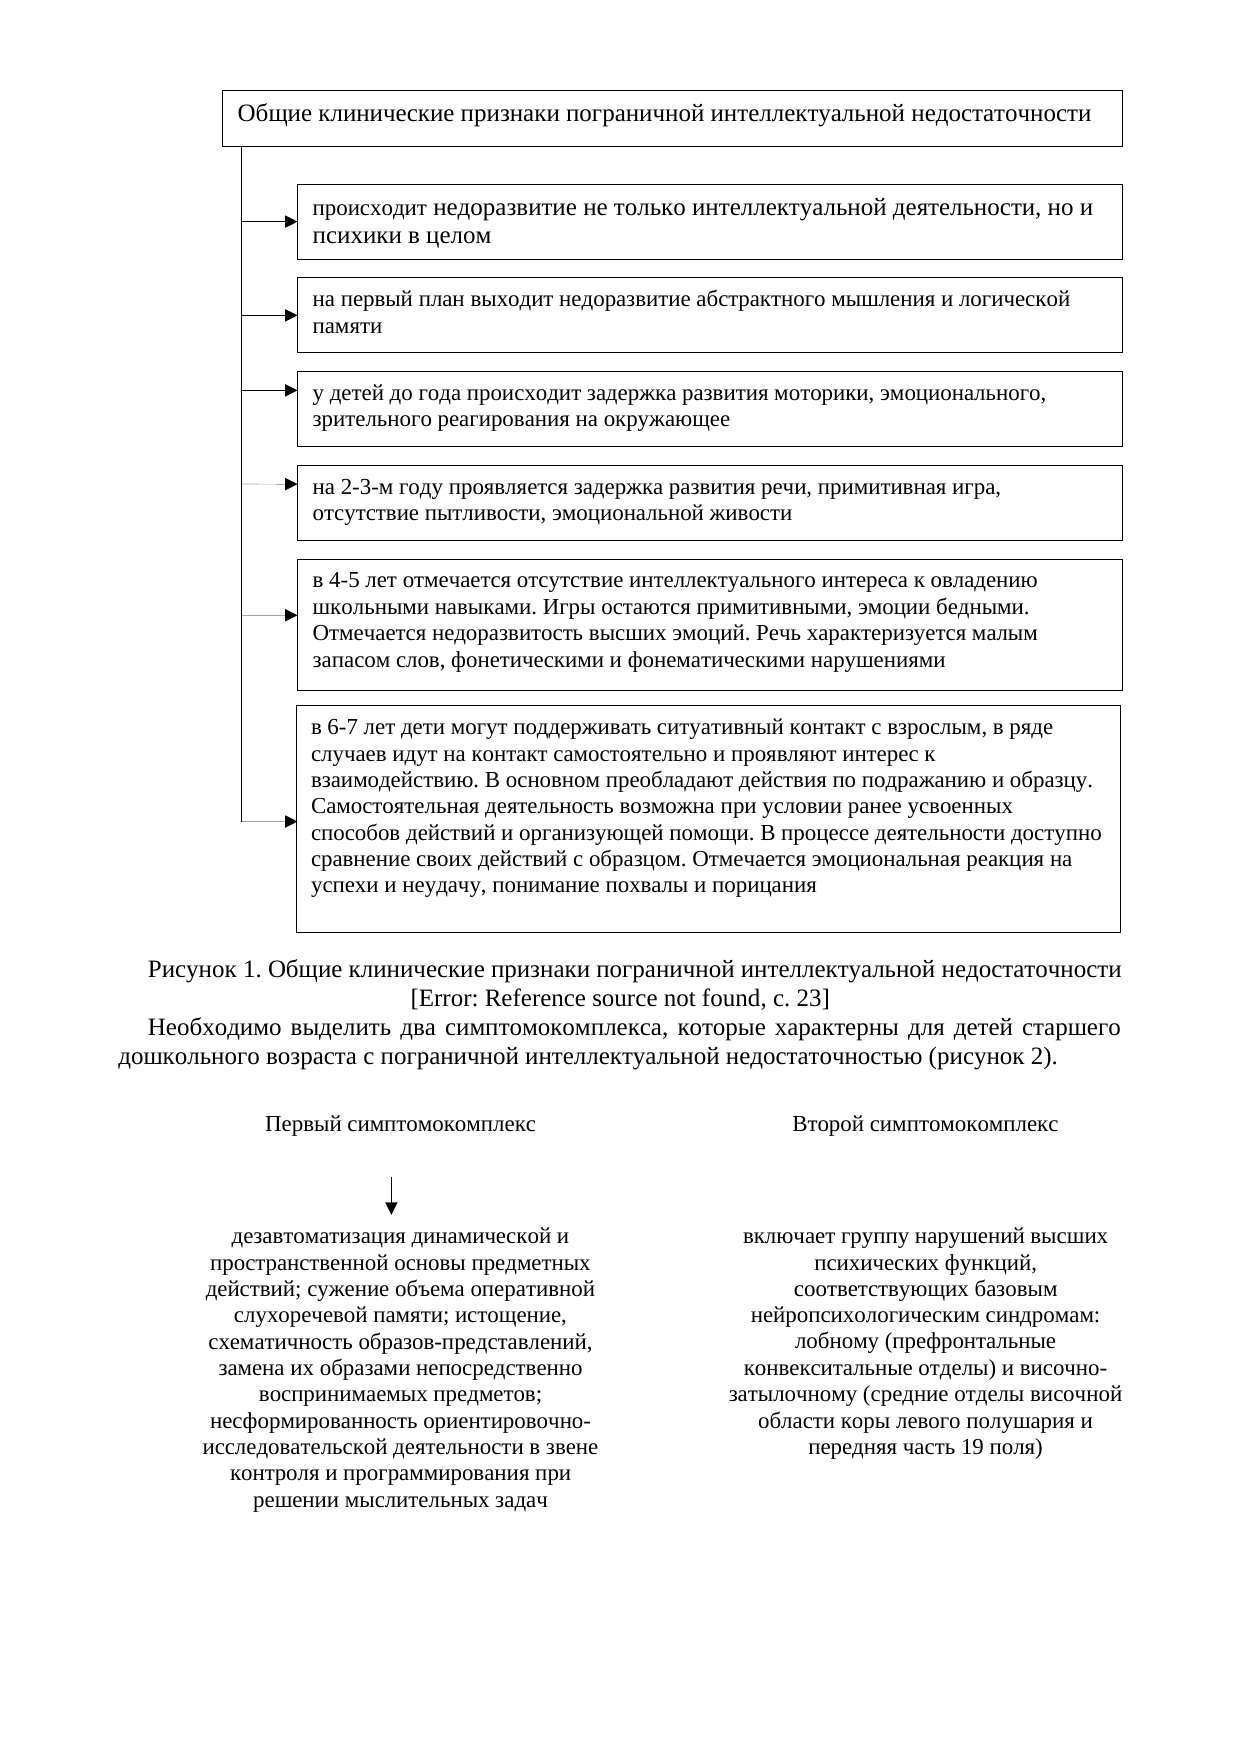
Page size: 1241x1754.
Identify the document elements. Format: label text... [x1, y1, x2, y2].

text Необходимо выделить два симптомокомплекса, которые характерны для детей старшего дошкольного возраста с пограничной интеллектуальной недостаточностью (рисунок 2). [118, 1012, 1122, 1069]
